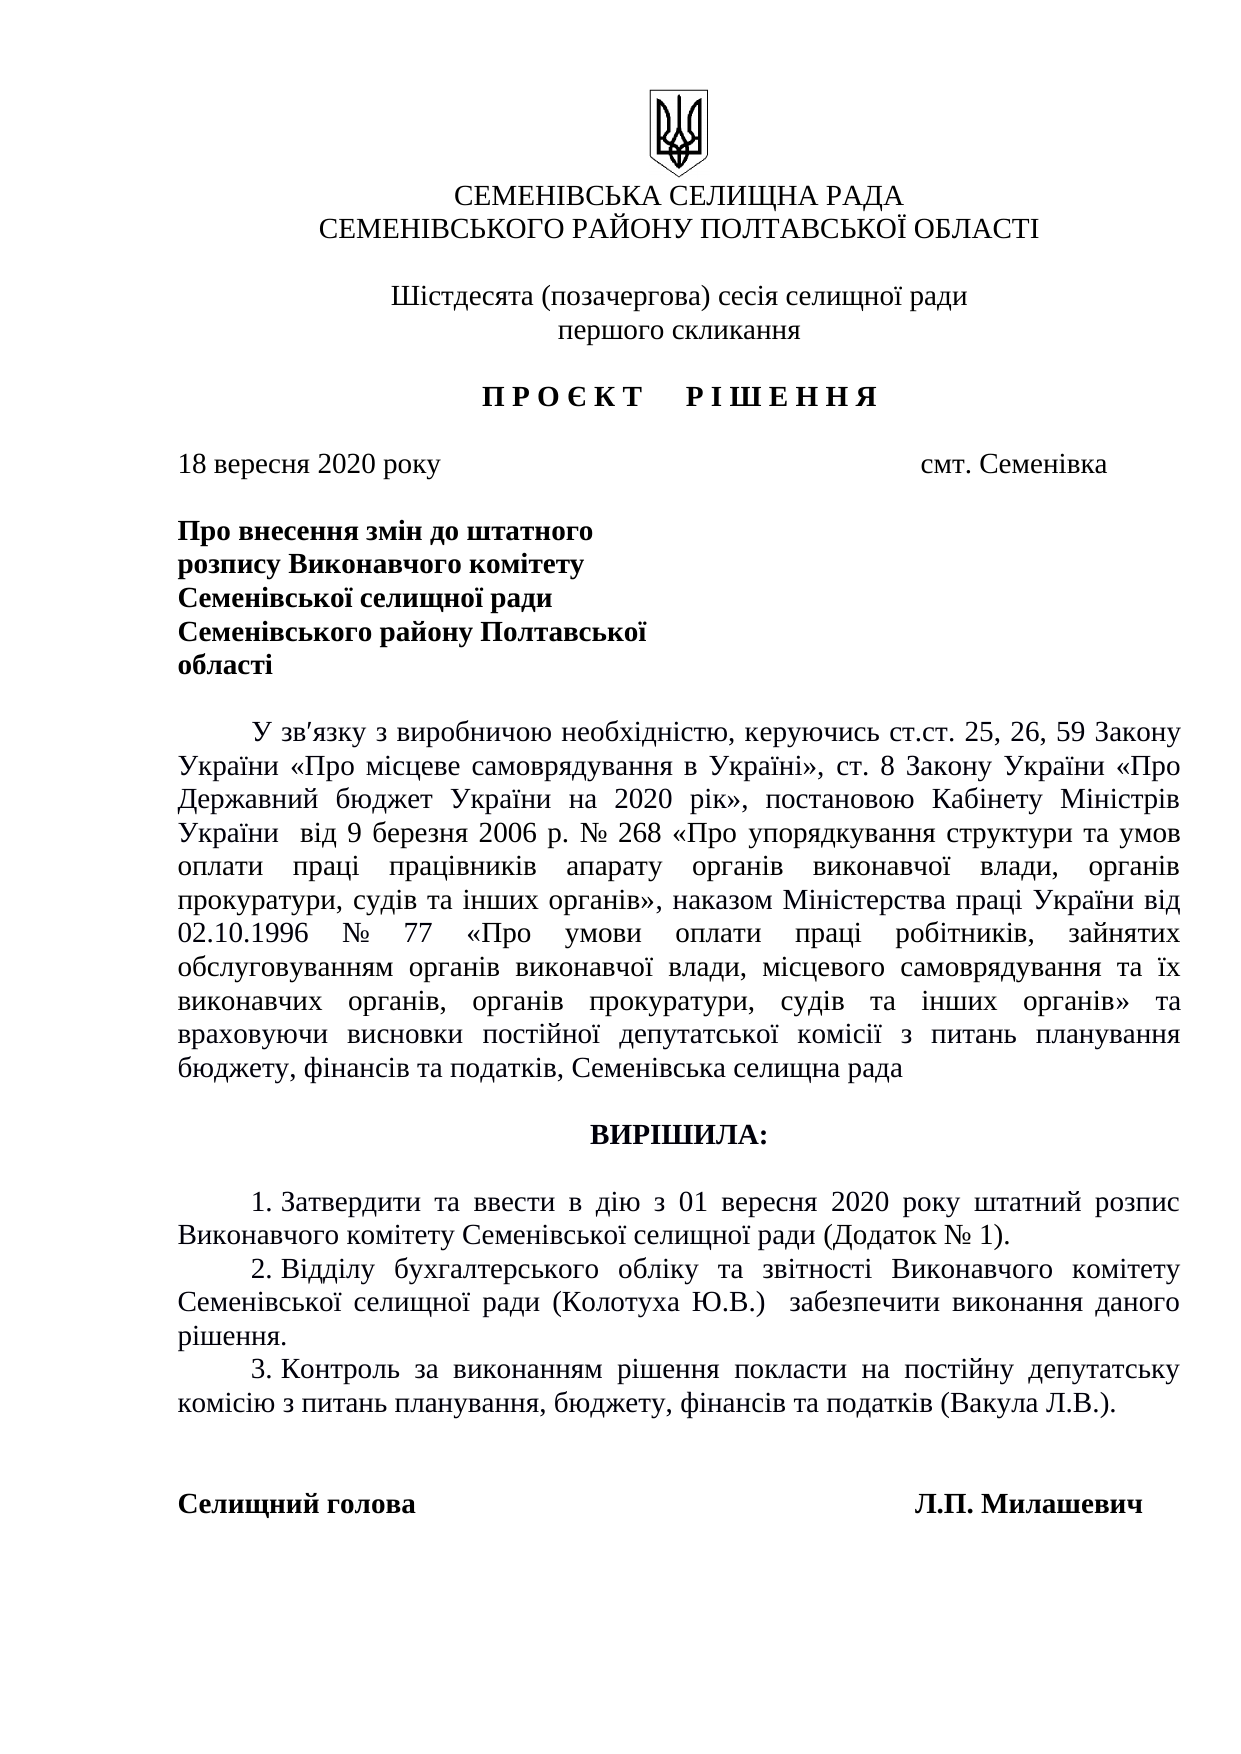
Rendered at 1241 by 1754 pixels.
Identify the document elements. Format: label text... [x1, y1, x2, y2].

text СЕМЕНІВСЬКА СЕЛИЩНА РАДА [177, 178, 1181, 211]
text Шістдесята (позачергова) сесія селищної ради [177, 278, 1181, 312]
text першого скликання [177, 312, 1181, 345]
text ВИРІШИЛА: [177, 1117, 1181, 1150]
text П Р О Є К Т Р І Ш Е Н Н Я [177, 379, 1181, 412]
text Селищний голова Л.П. Милашевич [177, 1452, 1181, 1519]
list Відділу бухгалтерського обліку та звітності Виконавчого комітету Семенівської селищної ради (Колотуха Ю.В.) забезпечити виконання даного рішення. [177, 1251, 1181, 1352]
picture [648, 88, 710, 178]
list Контроль за виконанням рішення покласти на постійну депутатську комісію з питань планування, бюджету, фінансів та податків (Вакула Л.В.). [177, 1352, 1181, 1419]
text 18 вересня 2020 року смт. Семенівка [177, 446, 1181, 479]
text У звʹязку з виробничою необхідністю, керуючись ст.ст. 25, 26, 59 Закону України «Про місцеве самоврядування в Україні», ст. 8 Закону України «Про Державний бюджет України на 2020 рік», постановою Кабінету Міністрів України від 9 березня 2006 р. № 268 «Про упорядкування структури та умов оплати праці працівників апарату органів виконавчої влади, органів прокуратури, судів та інших органів», наказом Міністерства праці України від 02.10.1996 № 77 «Про умови оплати праці робітників, зайнятих обслуговуванням органів виконавчої влади, місцевого самоврядування та їх виконавчих органів, органів прокуратури, судів та інших органів» та враховуючи висновки постійної депутатської комісії з питань планування бюджету, фінансів та податків, Семенівська селищна рада [177, 748, 1181, 849]
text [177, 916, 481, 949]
list Затвердити та ввести в дію з 01 вересня 2020 року штатний розпис Виконавчого комітету Семенівської селищної ради (Додаток № 1). [177, 1184, 1181, 1251]
text СЕМЕНІВСЬКОГО РАЙОНУ ПОЛТАВСЬКОЇ ОБЛАСТІ [177, 211, 1181, 245]
text Про внесення змін до штатного розпису Виконавчого комітету Семенівської селищної ради Семенівського району Полтавської області [273, 513, 694, 681]
text У звʹязку з виробничою необхідністю, керуючись ст.ст. 25, 26, 59 Закону України «Про місцеве самоврядування в Україні», ст. 8 Закону України «Про Державний бюджет України на 2020 рік», постановою Кабінету Міністрів України від 9 березня 2006 р. № 268 «Про упорядкування структури та умов оплати праці працівників апарату органів виконавчої влади, органів прокуратури, судів та інших органів», наказом Міністерства праці України від 02.10.1996 № 77 «Про умови оплати праці робітників, зайнятих обслуговуванням органів виконавчої влади, місцевого самоврядування та їх виконавчих органів, органів прокуратури, судів та інших органів» та враховуючи висновки постійної депутатської комісії з питань планування бюджету, фінансів та податків, Семенівська селищна рада [177, 1016, 1181, 1083]
